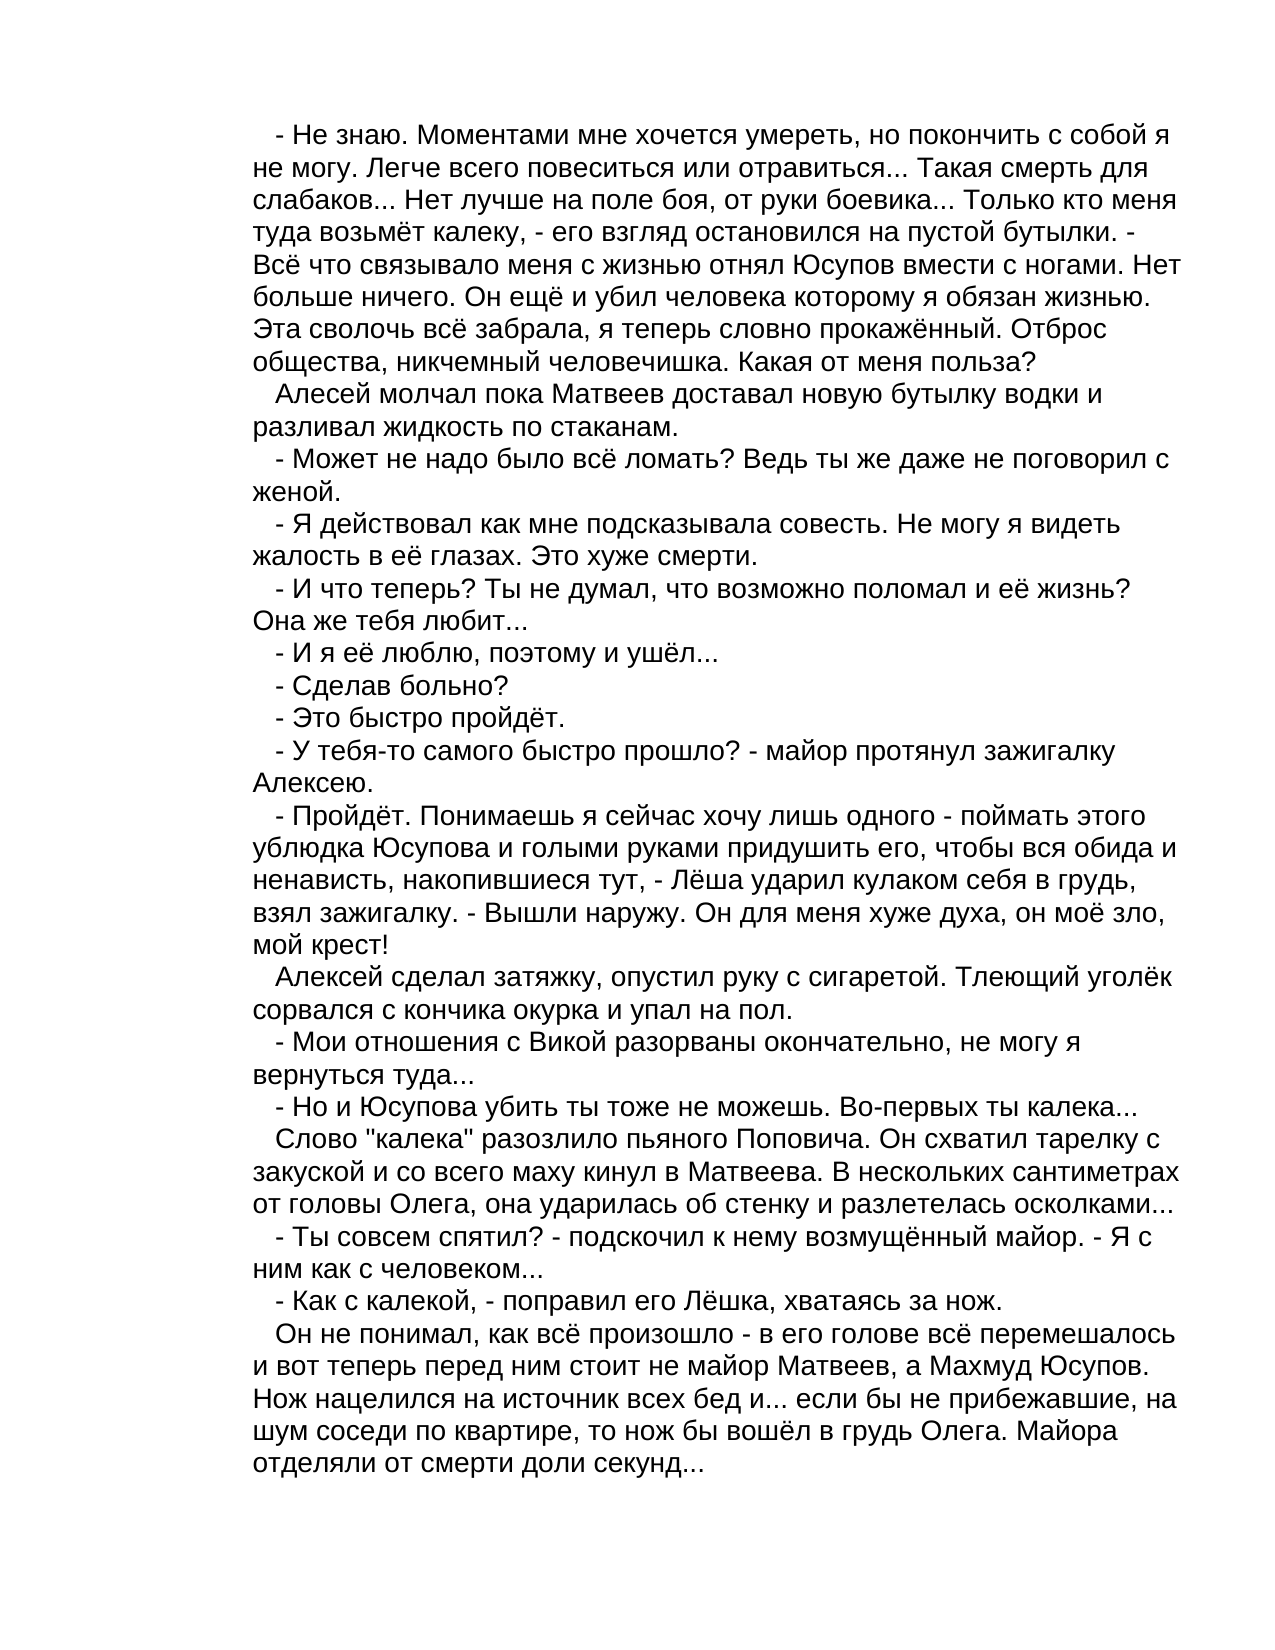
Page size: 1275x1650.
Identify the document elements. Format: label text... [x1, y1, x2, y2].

text - Сделав больно? [252, 669, 1186, 701]
text - И что теперь? Ты не думал, что возможно поломал и её жизнь? Она же тебя любит... [252, 572, 1186, 636]
text Он не понимал, как всё произошло - в его голове всё перемешалось и вот теперь перед ним стоит не майор Матвеев, а Махмуд Юсупов. Нож нацелился на источник всех бед и... если бы не прибежавшие, на шум соседи по квартире, то нож бы вошёл в грудь Олега. Майора отделяли от смерти доли секунд... [252, 1317, 1186, 1479]
text - И я её люблю, поэтому и ушёл... [252, 636, 1186, 669]
text - Мои отношения с Викой разорваны окончательно, не могу я вернуться туда... [252, 1025, 1186, 1090]
text - Но и Юсупова убить ты тоже не можешь. Во-первых ты калека... [252, 1090, 1186, 1122]
text - Пройдёт. Понимаешь я сейчас хочу лишь одного - поймать этого ублюдка Юсупова и голыми руками придушить его, чтобы вся обида и ненависть, накопившиеся тут, - Лёша ударил кулаком себя в грудь, взял зажигалку. - Вышли наружу. Он для меня хуже духа, он моё зло, мой крест! [252, 798, 1186, 960]
text - Ты совсем спятил? - подскочил к нему возмущённый майор. - Я с ним как с человеком... [252, 1219, 1186, 1284]
text Алексей сделал затяжку, опустил руку с сигаретой. Тлеющий уголёк сорвался с кончика окурка и упал на пол. [252, 960, 1186, 1025]
text - Это быстро пройдёт. [252, 701, 1186, 734]
text Алесей молчал пока Матвеев доставал новую бутылку водки и разливал жидкость по стаканам. [252, 377, 1186, 442]
text - Может не надо было всё ломать? Ведь ты же даже не поговорил с женой. [252, 442, 1186, 507]
text - Как с калекой, - поправил его Лёшка, хватаясь за нож. [252, 1284, 1186, 1317]
text Слово "калека" разозлило пьяного Поповича. Он схватил тарелку с закуской и со всего маху кинул в Матвеева. В нескольких сантиметрах от головы Олега, она ударилась об стенку и разлетелась осколками... [252, 1122, 1186, 1219]
text - Я действовал как мне подсказывала совесть. Не могу я видеть жалость в её глазах. Это хуже смерти. [252, 507, 1186, 572]
text - Не знаю. Моментами мне хочется умереть, но покончить с собой я не могу. Легче всего повеситься или отравиться... Такая смерть для слабаков... Нет лучше на поле боя, от руки боевика... Только кто меня туда возьмёт калеку, - его взгляд остановился на пустой бутылки. - Всё что связывало меня с жизнью отнял Юсупов вмести с ногами. Нет больше ничего. Он ещё и убил человека которому я обязан жизнью. Эта сволочь всё забрала, я теперь словно прокажённый. Отброс общества, никчемный человечишка. Какая от меня польза? [252, 118, 1186, 377]
text - У тебя-то самого быстро прошло? - майор протянул зажигалку Алексею. [252, 734, 1186, 798]
